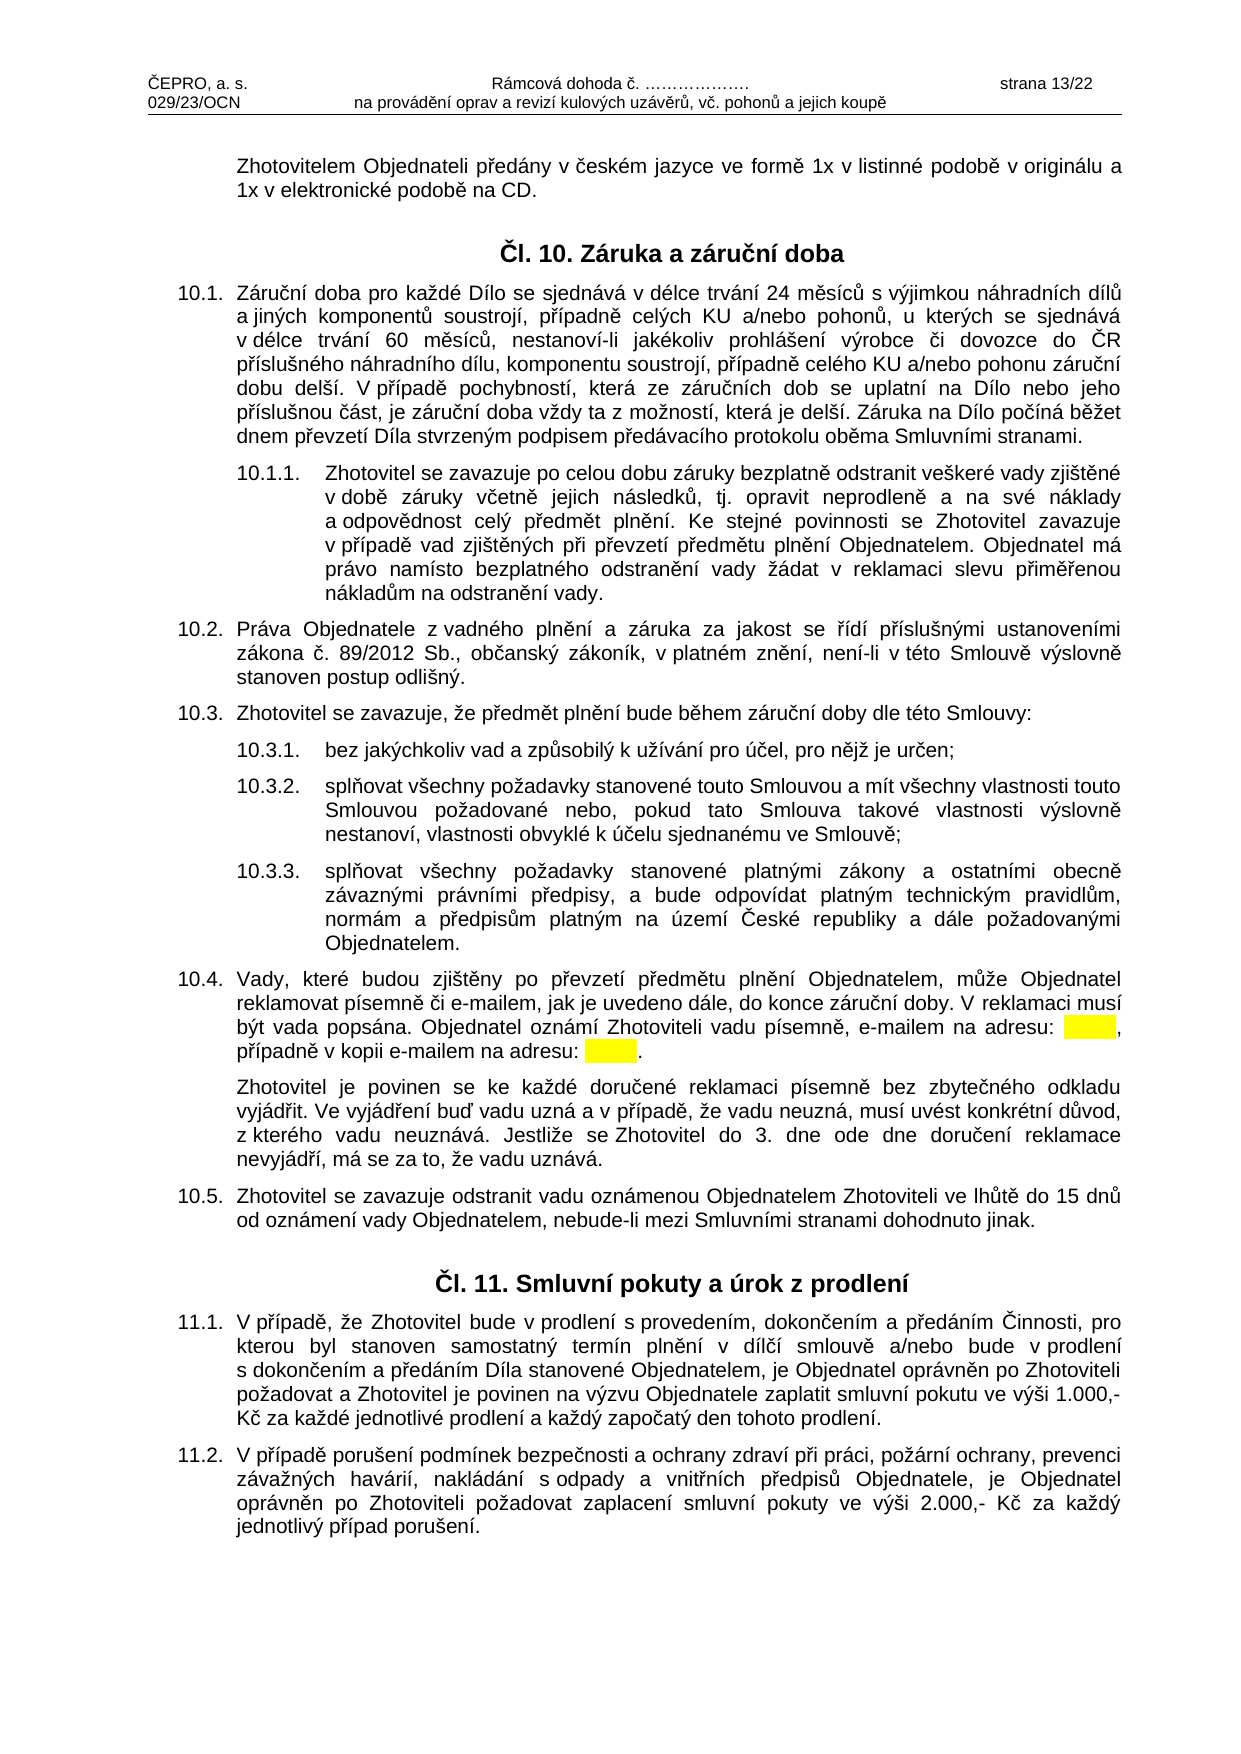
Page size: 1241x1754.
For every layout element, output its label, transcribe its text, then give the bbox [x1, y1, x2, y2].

list Smluvní pokuty a úrok z prodlení [222, 1269, 1122, 1298]
text Vady, které budou zjištěny po převzetí předmětu plnění Objednatelem, může Objednatel reklamovat písemně či e-mailem, jak je uvedeno dále, do konce záruční doby. V reklamaci musí být vada popsána. Objednatel oznámí Zhotoviteli vadu písemně, e-mailem na adresu: , případně v kopii e-mailem na adresu: . [177, 967, 1122, 1063]
list Záruka a záruční doba [222, 239, 1122, 268]
text V případě, že Zhotovitel bude v prodlení s provedením, dokončením a předáním Činnosti, pro kterou byl stanoven samostatný termín plnění v dílčí smlouvě a/nebo bude v prodlení s dokončením a předáním Díla stanovené Objednatelem, je Objednatel oprávněn po Zhotoviteli požadovat a Zhotovitel je povinen na výzvu Objednatele zaplatit smluvní pokutu ve výši 1.000,- Kč za každé jednotlivé prodlení a každý započatý den tohoto prodlení. [177, 1310, 1122, 1430]
list Záruční doba pro každé Dílo se sjednává v délce trvání 24 měsíců s výjimkou náhradních dílů a jiných komponentů soustrojí, případně celých KU a/nebo pohonů, u kterých se sjednává v délce trvání 60 měsíců, nestanoví-li jakékoliv prohlášení výrobce či dovozce do ČR příslušného náhradního dílu, komponentu soustrojí, případně celého KU a/nebo pohonu záruční dobu delší. V případě pochybností, která ze záručních dob se uplatní na Dílo nebo jeho příslušnou část, je záruční doba vždy ta z možností, která je delší. Záruka na Dílo počíná běžet dnem převzetí Díla stvrzeným podpisem předávacího protokolu oběma Smluvními stranami. [177, 280, 1122, 448]
list Zhotovitel je povinen se ke každé doručené reklamaci písemně bez zbytečného odkladu vyjádřit. Ve vyjádření buď vadu uzná a v případě, že vadu neuzná, musí uvést konkrétní důvod, z kterého vadu neuznává. Jestliže se Zhotovitel do 3. dne ode dne doručení reklamace nevyjádří, má se za to, že vadu uznává. [236, 1075, 1122, 1171]
text Práva Objednatele z vadného plnění a záruka za jakost se řídí příslušnými ustanoveními zákona č. 89/2012 Sb., občanský zákoník, v platném znění, není-li v této Smlouvě výslovně stanoven postup odlišný. [177, 617, 1122, 689]
text bez jakýchkoliv vad a způsobilý k užívání pro účel, pro nějž je určen; [236, 738, 1122, 762]
text Zhotovitel se zavazuje, že předmět plnění bude během záruční doby dle této Smlouvy: [177, 701, 1122, 725]
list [177, 154, 1122, 202]
text Zhotovitel se zavazuje po celou dobu záruky bezplatně odstranit veškeré vady zjištěné v době záruky včetně jejich následků, tj. opravit neprodleně a na své náklady a odpovědnost celý předmět plnění. Ke stejné povinnosti se Zhotovitel zavazuje v případě vad zjištěných při převzetí předmětu plnění Objednatelem. Objednatel má právo namísto bezplatného odstranění vady žádat v reklamaci slevu přiměřenou nákladům na odstranění vady. [236, 461, 1122, 604]
text splňovat všechny požadavky stanovené touto Smlouvou a mít všechny vlastnosti touto Smlouvou požadované nebo, pokud tato Smlouva takové vlastnosti výslovně nestanoví, vlastnosti obvyklé k účelu sjednanému ve Smlouvě; [236, 774, 1122, 846]
text Zhotovitel se zavazuje odstranit vadu oznámenou Objednatelem Zhotoviteli ve lhůtě do 15 dnů od oznámení vady Objednatelem, nebude-li mezi Smluvními stranami dohodnuto jinak. [177, 1183, 1122, 1231]
text V případě porušení podmínek bezpečnosti a ochrany zdraví při práci, požární ochrany, prevenci závažných havárií, nakládání s odpady a vnitřních předpisů Objednatele, je Objednatel oprávněn po Zhotoviteli požadovat zaplacení smluvní pokuty ve výši 2.000,- Kč za každý jednotlivý případ porušení. [177, 1442, 1122, 1538]
text splňovat všechny požadavky stanovené platnými zákony a ostatními obecně závaznými právními předpisy, a bude odpovídat platným technickým pravidlům, normám a předpisům platným na území České republiky a dále požadovanými Objednatelem. [236, 858, 1122, 954]
